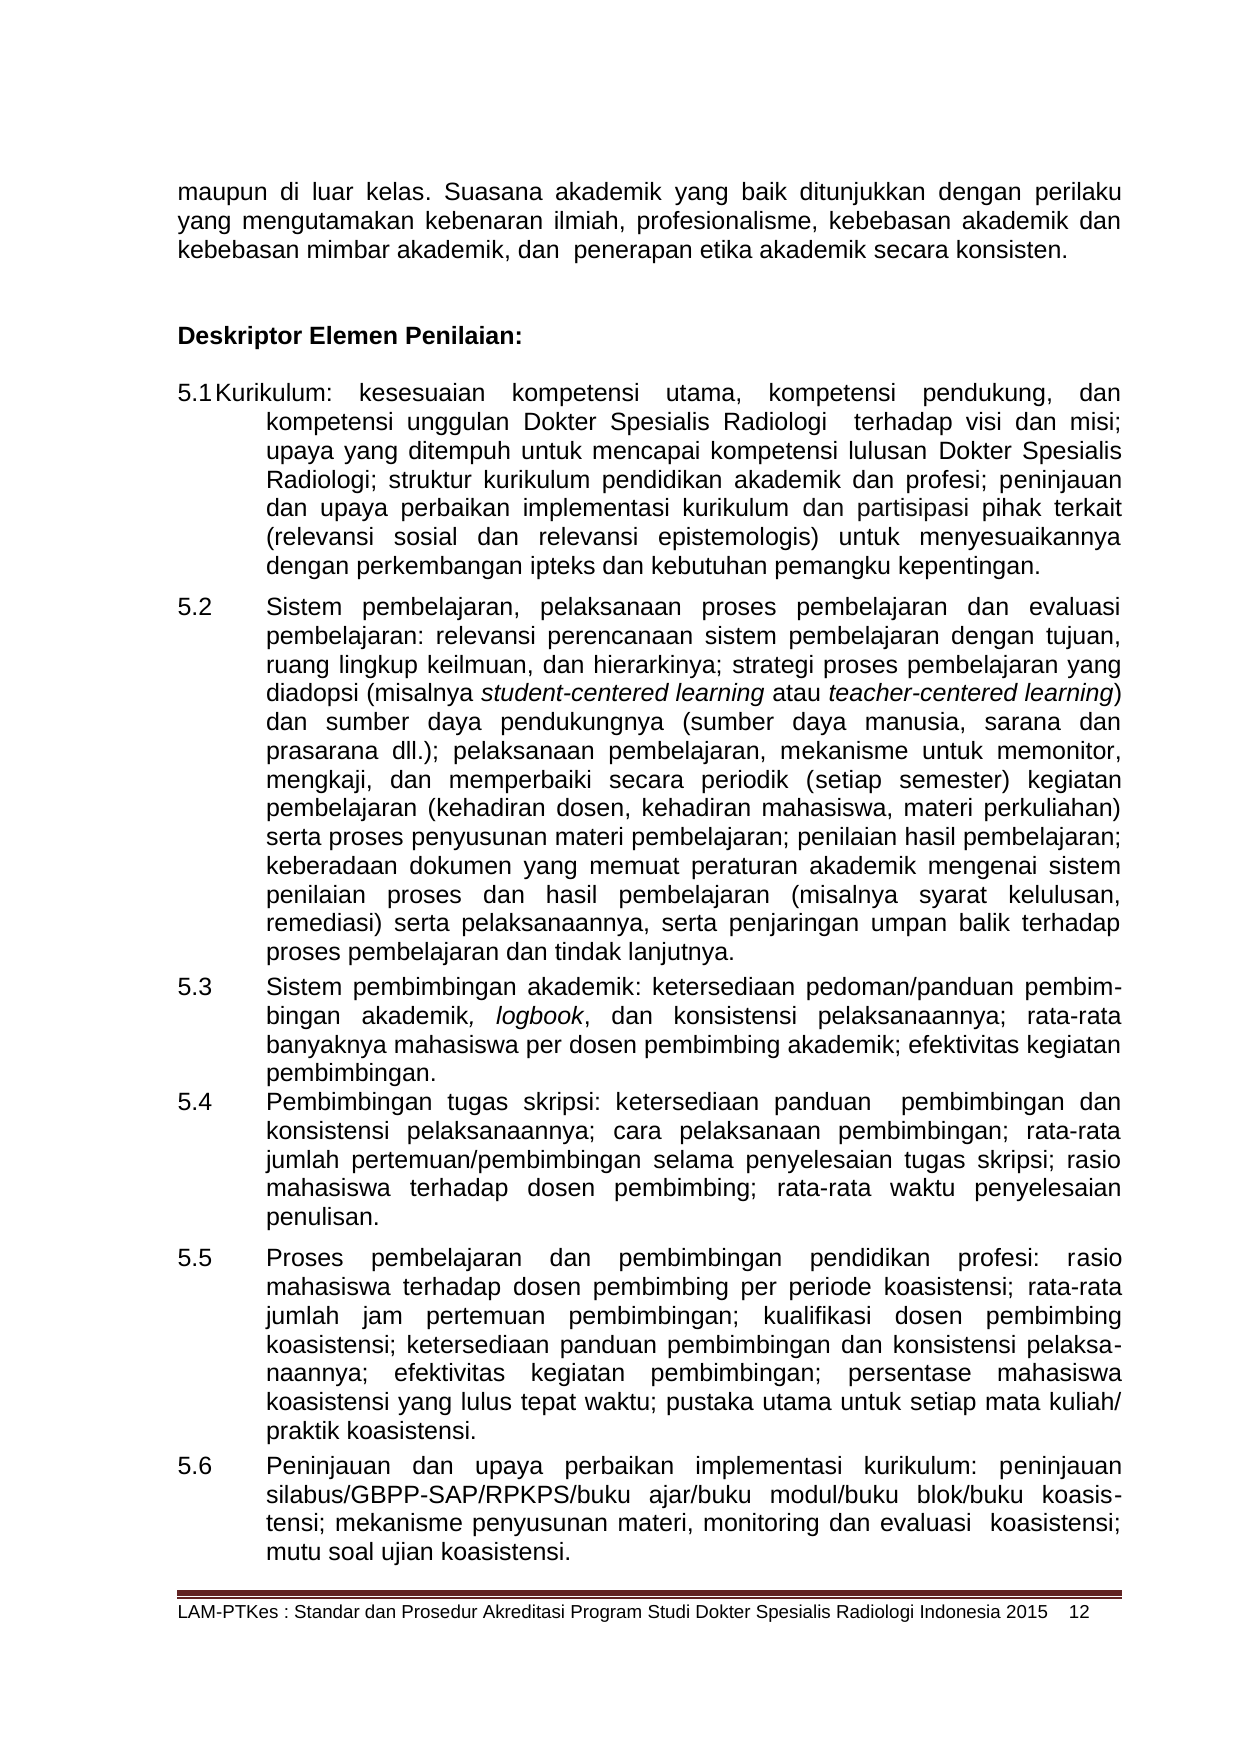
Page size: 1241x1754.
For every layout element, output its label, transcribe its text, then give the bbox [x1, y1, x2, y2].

text 5.2 Sistem pembelajaran, pelaksanaan proses pembelajaran dan evaluasi pembelajaran: relevansi perencanaan sistem pembelajaran dengan tujuan, ruang lingkup keilmuan, dan hierarkinya; strategi proses pembelajaran yang diadopsi (misalnya student-centered learning atau teacher-centered learning) dan sumber daya pendukungnya (sumber daya manusia, sarana dan prasarana dll.); pelaksanaan pembelajaran, mekanisme untuk memonitor, mengkaji, dan memperbaiki secara periodik (setiap semester) kegiatan pembelajaran (kehadiran dosen, kehadiran mahasiswa, materi perkuliahan) serta proses penyusunan materi pembelajaran; penilaian hasil pembelajaran; keberadaan dokumen yang memuat peraturan akademik mengenai sistem penilaian proses dan hasil pembelajaran (misalnya syarat kelulusan, remediasi) serta pelaksanaannya, serta penjaringan umpan balik terhadap proses pembelajaran dan tindak lanjutnya. [177, 592, 1122, 966]
list Kurikulum: kesesuaian kompetensi utama, kompetensi pendukung, dan kompetensi unggulan Dokter Spesialis Radiologi terhadap visi dan misi; upaya yang ditempuh untuk mencapai kompetensi lulusan Dokter Spesialis Radiologi; struktur kurikulum pendidikan akademik dan profesi; peninjauan dan upaya perbaikan implementasi kurikulum dan partisipasi pihak terkait (relevansi sosial dan relevansi epistemologis) untuk menyesuaikannya dengan perkembangan ipteks dan kebutuhan pemangku kepentingan. [177, 378, 1122, 580]
text Deskriptor Elemen Penilaian: [177, 321, 1122, 350]
text 5.5 Proses pembelajaran dan pembimbingan pendidikan profesi: rasio mahasiswa terhadap dosen pembimbing per periode koasistensi; rata-rata jumlah jam pertemuan pembimbingan; kualifikasi dosen pembimbing koasistensi; ketersediaan panduan pembimbingan dan konsistensi pelaksa-naannya; efektivitas kegiatan pembimbingan; persentase mahasiswa koasistensi yang lulus tepat waktu; pustaka utama untuk setiap mata kuliah/ praktik koasistensi. [177, 1243, 1122, 1445]
text 5.6 Peninjauan dan upaya perbaikan implementasi kurikulum: peninjauan silabus/GBPP-SAP/RPKPS/buku ajar/buku modul/buku blok/buku koasis-tensi; mekanisme penyusunan materi, monitoring dan evaluasi koasistensi; mutu soal ujian koasistensi. [177, 1451, 1122, 1566]
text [177, 177, 1122, 263]
text 5.3 Sistem pembimbingan akademik: ketersediaan pedoman/panduan pembim-bingan akademik, logbook, dan konsistensi pelaksanaannya; rata-rata banyaknya mahasiswa per dosen pembimbing akademik; efektivitas kegiatan pembimbingan. [177, 972, 1122, 1087]
text 5.4 Pembimbingan tugas skripsi: ketersediaan panduan pembimbingan dan konsistensi pelaksanaannya; cara pelaksanaan pembimbingan; rata-rata jumlah pertemuan/pembimbingan selama penyelesaian tugas skripsi; rasio mahasiswa terhadap dosen pembimbing; rata-rata waktu penyelesaian penulisan. [177, 1087, 1122, 1231]
